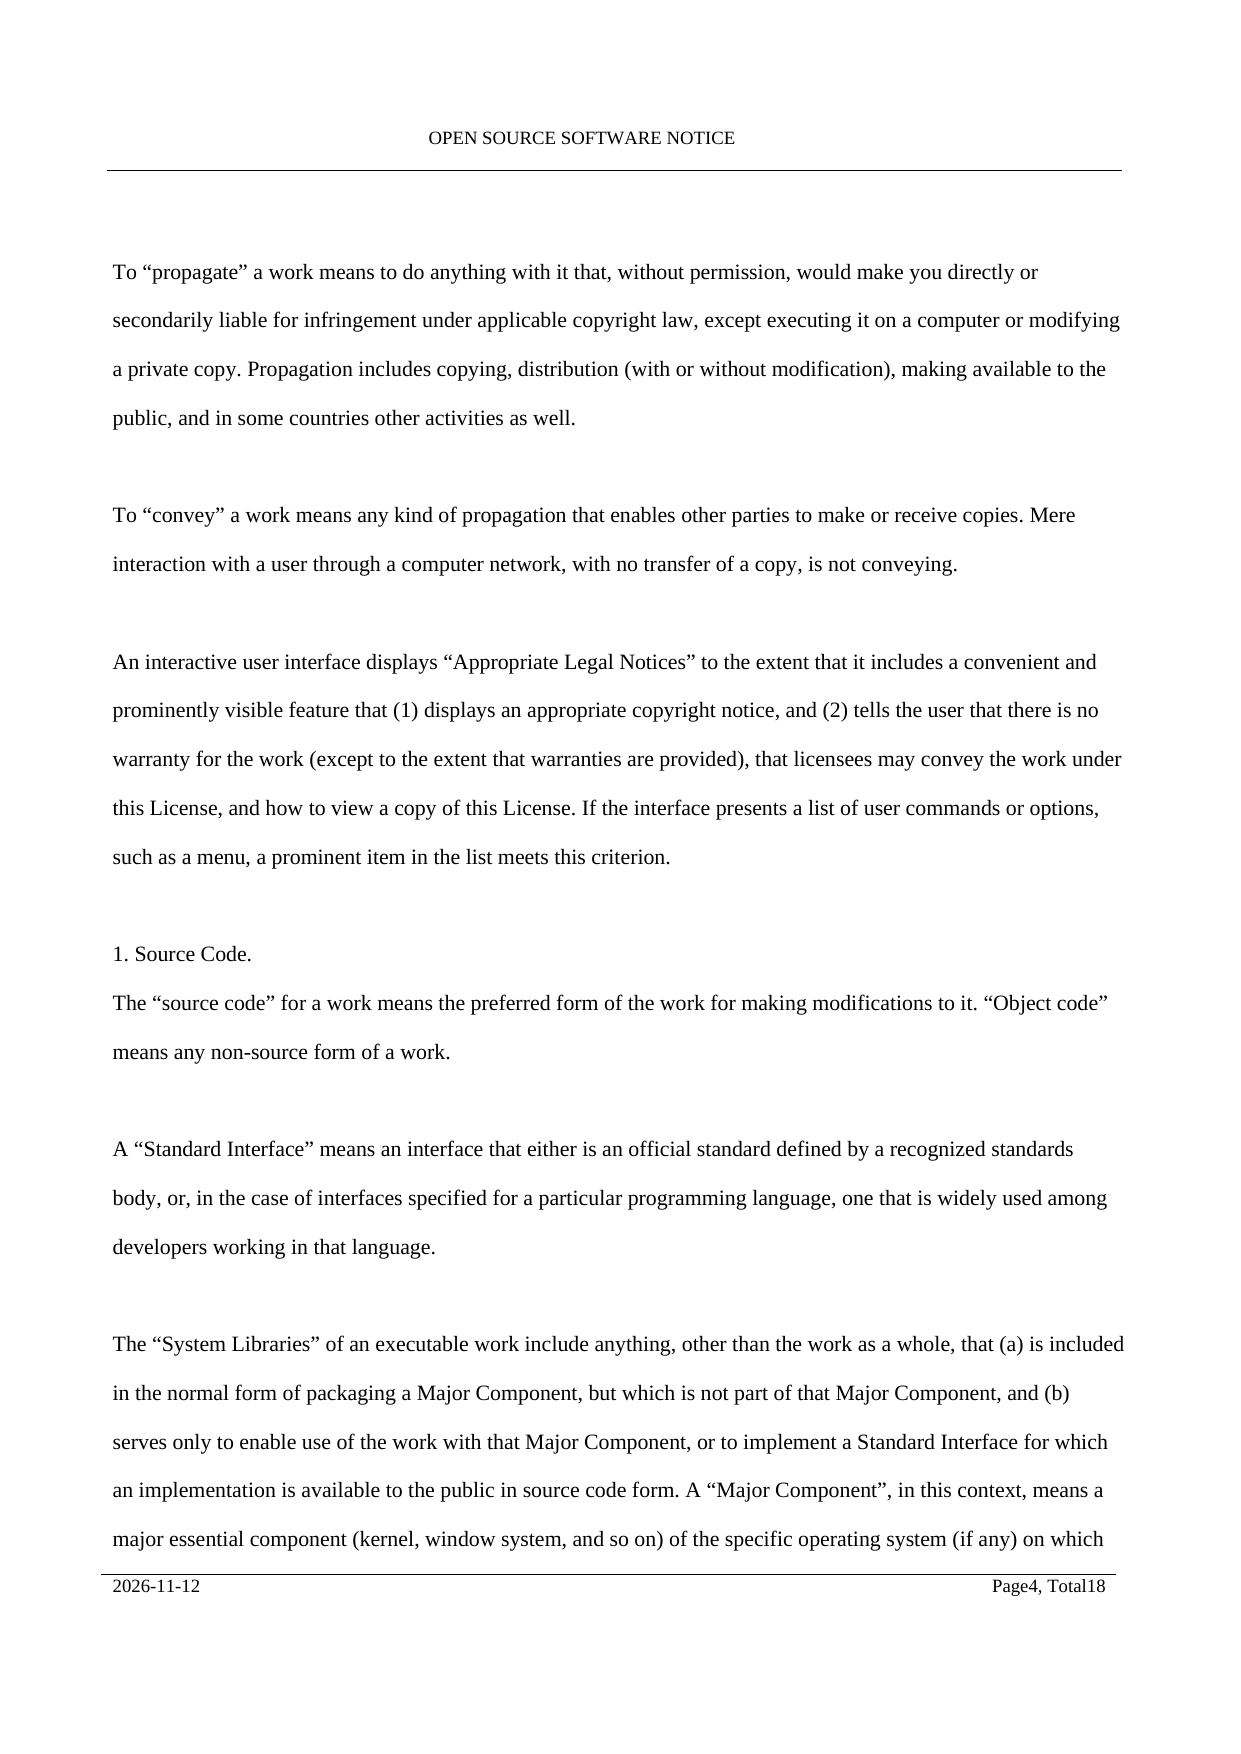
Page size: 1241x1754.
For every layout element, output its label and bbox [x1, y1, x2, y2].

text [112, 206, 1128, 1555]
